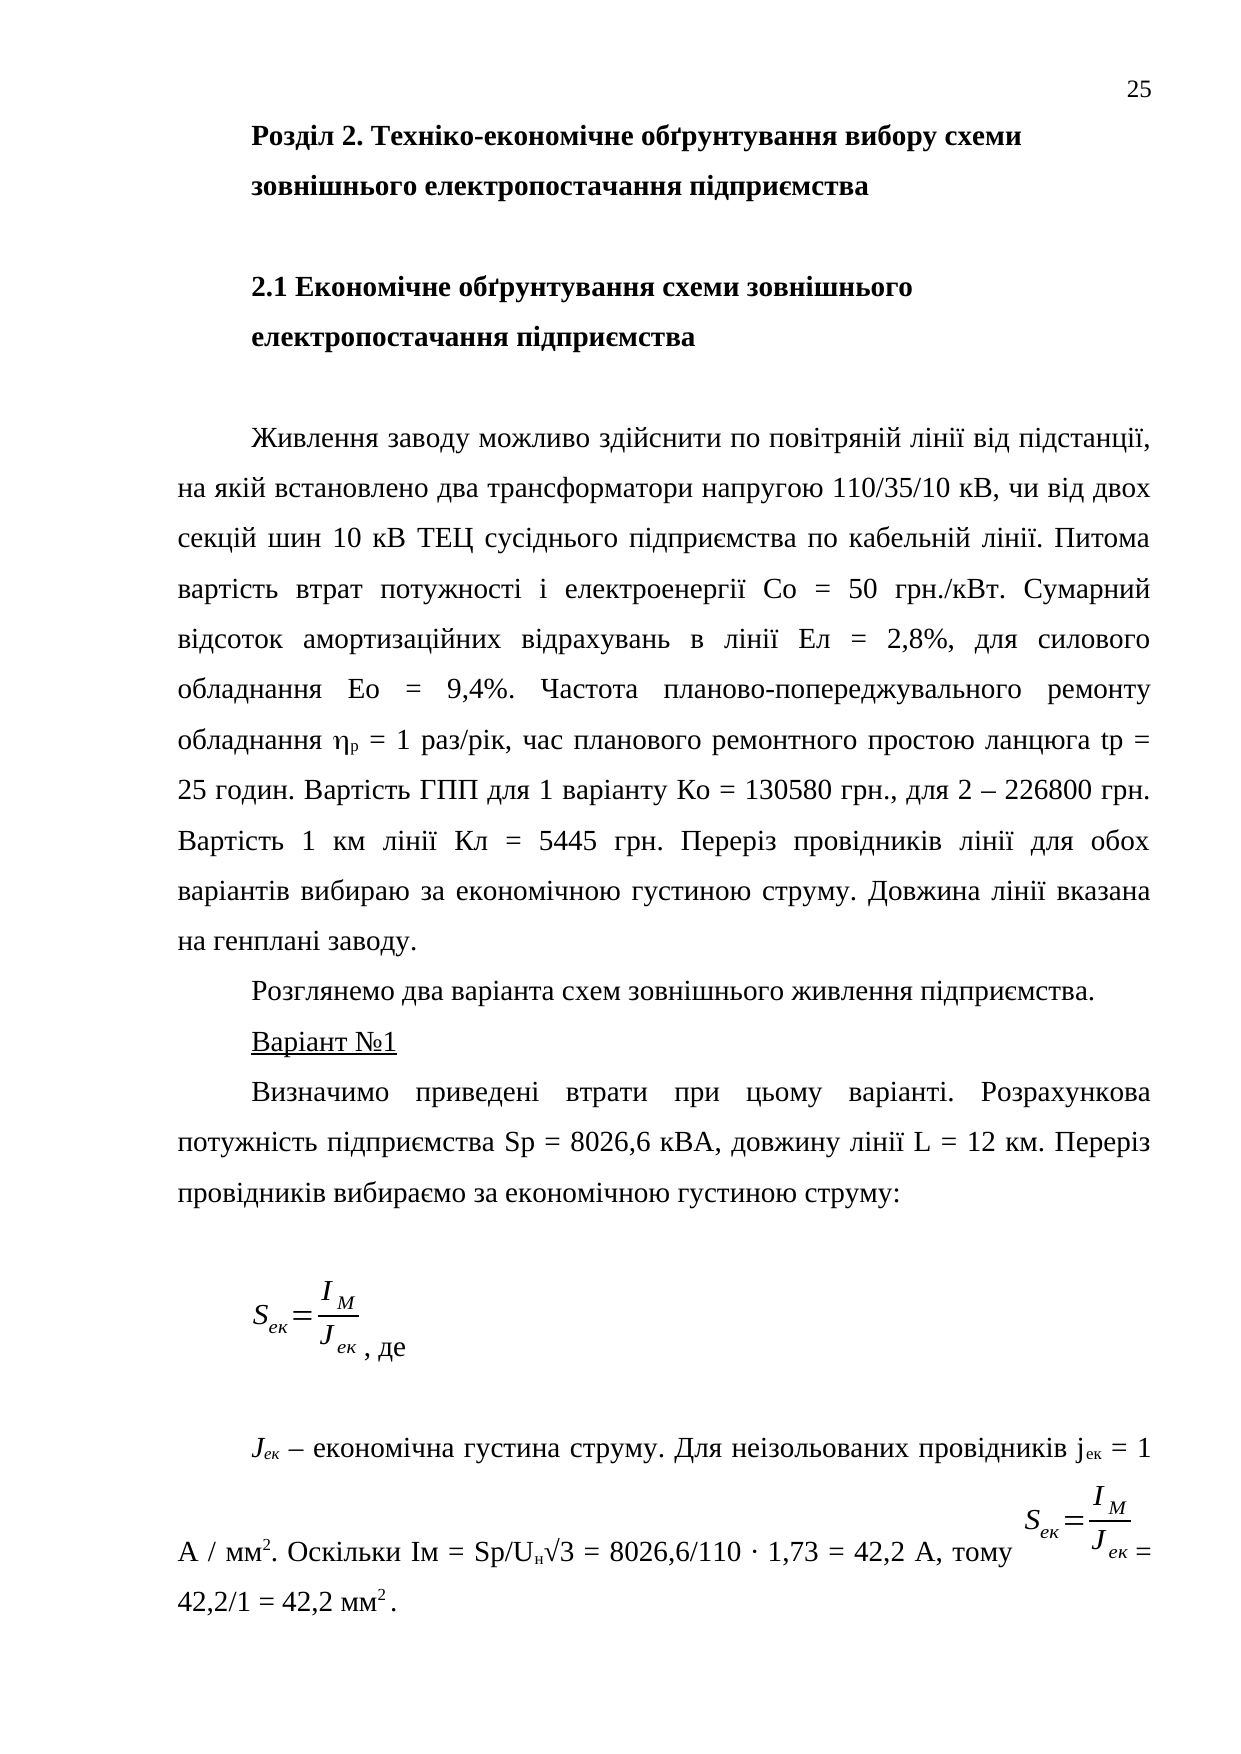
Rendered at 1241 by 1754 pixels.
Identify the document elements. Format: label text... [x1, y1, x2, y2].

text Варіант №1 [177, 1024, 1152, 1057]
text Розглянемо два варіанта схем зовнішнього живлення підприємства. [177, 973, 1152, 1007]
text Розділ 2. Техніко-економічне обґрунтування вибору схеми зовнішнього електропостачання підприємства [251, 118, 1152, 202]
text , де [177, 1275, 1152, 1363]
text Визначимо приведені втрати при цьому варіанті. Розрахункова потужність підприємства Sр = 8026,6 кВА, довжину лінії L = 12 км. Переріз провідників вибираємо за економічною густиною струму: [177, 1074, 1152, 1208]
text Живлення заводу можливо здійснити по повітряній лінії від підстанції, на якій встановлено два трансформатори напругою 110/35/10 кВ, чи від двох секцій шин 10 кВ ТЕЦ сусіднього підприємства по кабельній лінії. Питома вартість втрат потужності і електроенергії Со = 50 грн./кВт. Сумарний відсоток амортизаційних відрахувань в лінії Ел = 2,8%, для силового обладнання Ео = 9,4%. Частота планово-попереджувального ремонту обладнання р = 1 раз/рік, час планового ремонтного простою ланцюга tр = 25 годин. Вартість ГПП для 1 варіанту Ко = 130580 грн., для 2 – 226800 грн. Вартість лінії Кл = 5445 грн. Переріз провідників лінії для обох варіантів вибираю за економічною густиною струму. Довжина лінії вказана на генплані заводу. [177, 420, 1152, 957]
text Jек – економічна густина струму. Для неізольованих провідників jек = 1 А / мм2. Оскільки Ім = Sр/Uн√3 = 8026,6/110 ∙ 1,73 = 42,2 А, тому = 42,2/1 = 42,2 мм2 . [177, 1430, 1152, 1618]
text 2.1 Економічне обґрунтування схеми зовнішнього електропостачання підприємства [251, 269, 1152, 353]
